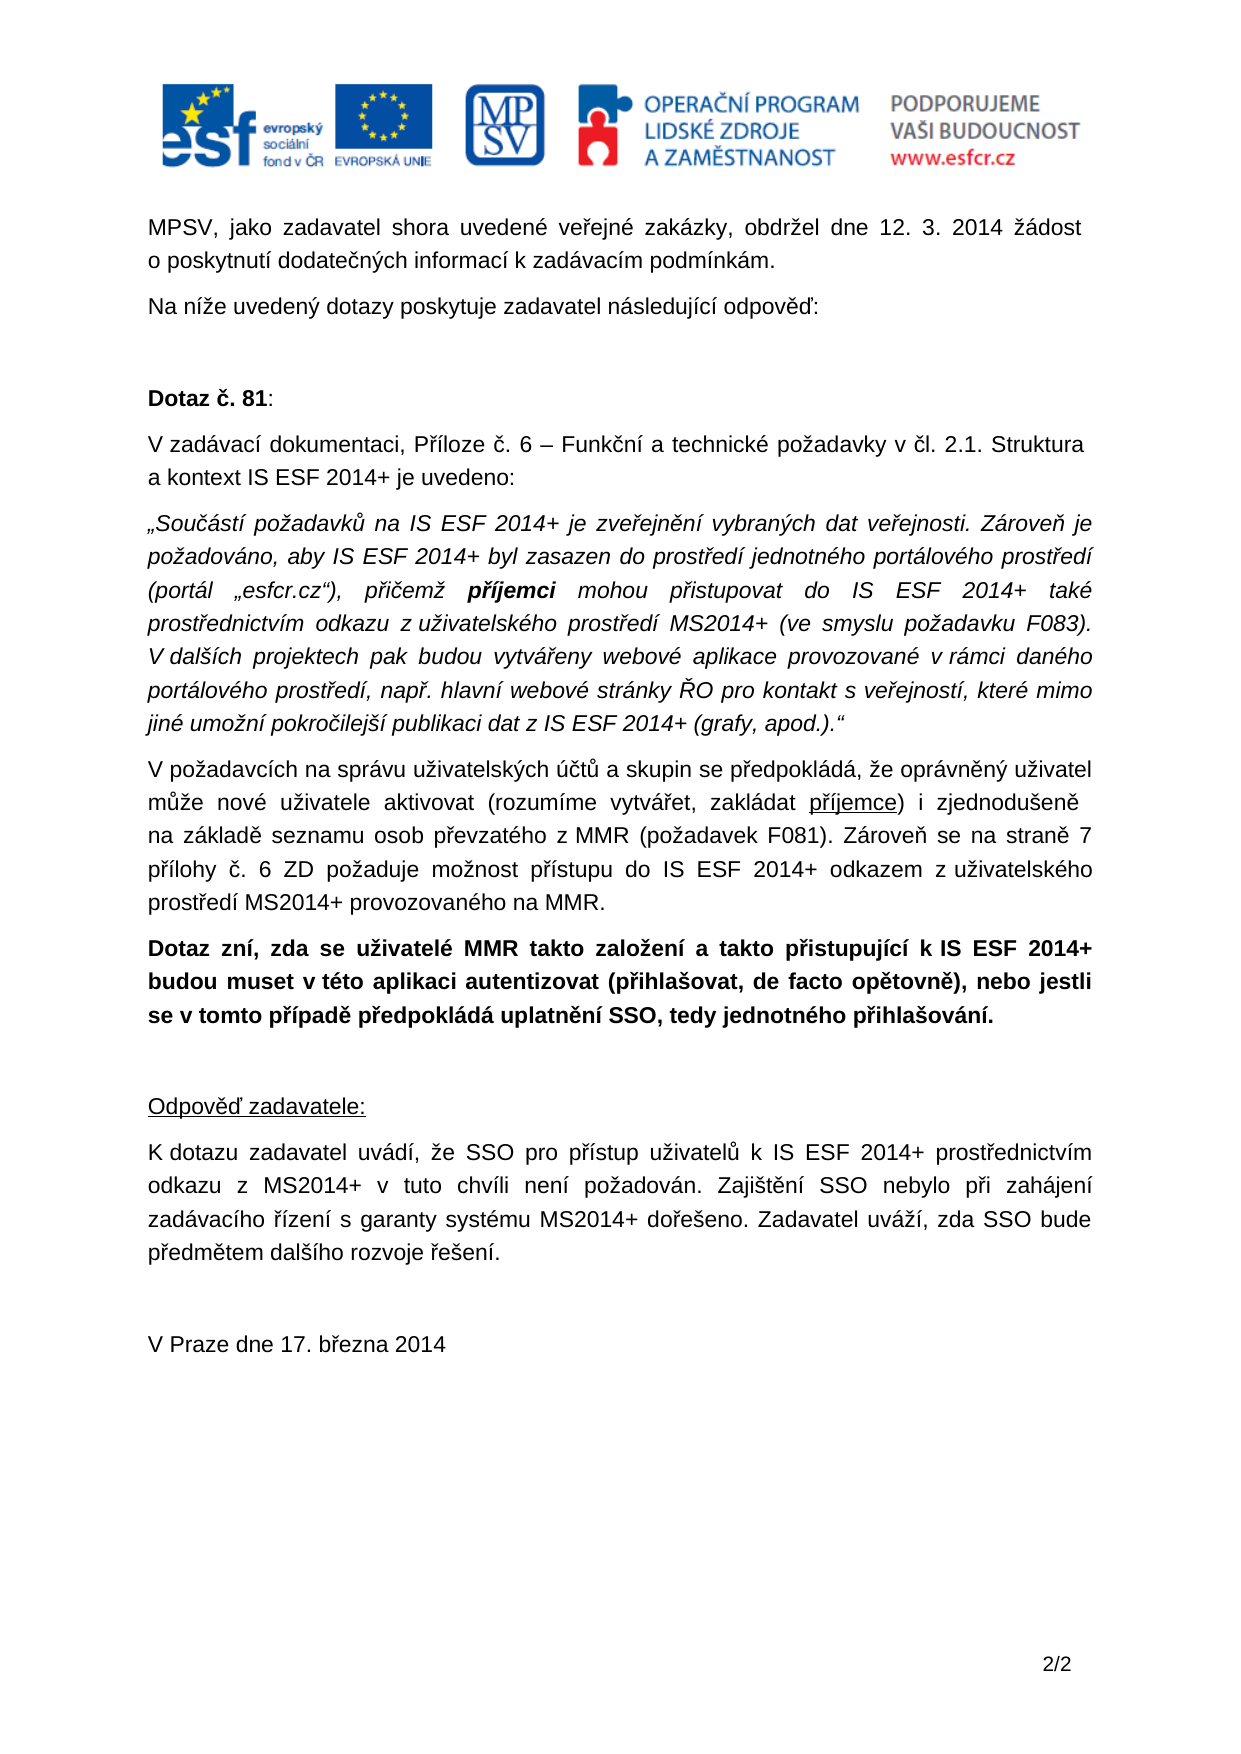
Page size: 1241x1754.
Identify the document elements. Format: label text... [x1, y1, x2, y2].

text Dotaz č. 81: [148, 378, 1093, 411]
text V zadávací dokumentaci, Příloze č. 6 – Funkční a technické požadavky v čl. 2.1. Struktura a kontext IS ESF 2014+ je uvedeno: [148, 424, 1093, 491]
text Na níže uvedený dotazy poskytuje zadavatel následující odpověď: [148, 286, 1093, 320]
text K dotazu zadavatel uvádí, že SSO pro přístup uživatelů k IS ESF 2014+ prostřednictvím odkazu z MS2014+ v tuto chvíli není požadován. Zajištění SSO nebylo při zahájení zadávacího řízení s garanty systému MS2014+ dořešeno. Zadavatel uváží, zda SSO bude předmětem dalšího rozvoje řešení. [148, 1132, 1093, 1266]
text Odpověď zadavatele: [148, 1086, 1093, 1120]
text V požadavcích na správu uživatelských účtů a skupin se předpokládá, že oprávněný uživatel může nové uživatele aktivovat (rozumíme vytvářet, zakládat příjemce) i zjednodušeně na základě seznamu osob převzatého z MMR (požadavek F081). Zároveň se na straně 7 přílohy č. 6 ZD požaduje možnost přístupu do IS ESF 2014+ odkazem z uživatelského prostředí MS2014+ provozovaného na MMR. [148, 749, 1093, 916]
text „Součástí požadavků na IS ESF 2014+ je zveřejnění vybraných dat veřejnosti. Zároveň je požadováno, aby IS ESF 2014+ byl zasazen do prostředí jednotného portálového prostředí (portál „esfcr.cz“), přičemž příjemci mohou přistupovat do IS ESF 2014+ také prostřednictvím odkazu z uživatelského prostředí MS2014+ (ve smyslu požadavku F083). V dalších projektech pak budou vytvářeny webové aplikace provozované v rámci daného portálového prostředí, např. hlavní webové stránky ŘO pro kontakt s veřejností, které mimo jiné umožní pokročilejší publikaci dat z IS ESF 2014+ (grafy, apod.).“ [148, 503, 1093, 736]
text MPSV, jako zadavatel shora uvedené veřejné zakázky, obdržel dne 12. 3. 2014 žádost o poskytnutí dodatečných informací k zadávacím podmínkám. [148, 207, 1093, 274]
text Dotaz zní, zda se uživatelé MMR takto založení a takto přistupující k IS ESF 2014+ budou muset v této aplikaci autentizovat (přihlašovat, de facto opětovně), nebo jestli se v tomto případě předpokládá uplatnění SSO, tedy jednotného přihlašování. [148, 928, 1093, 1028]
text V Praze dne 17. března 2014 [148, 1331, 1093, 1357]
